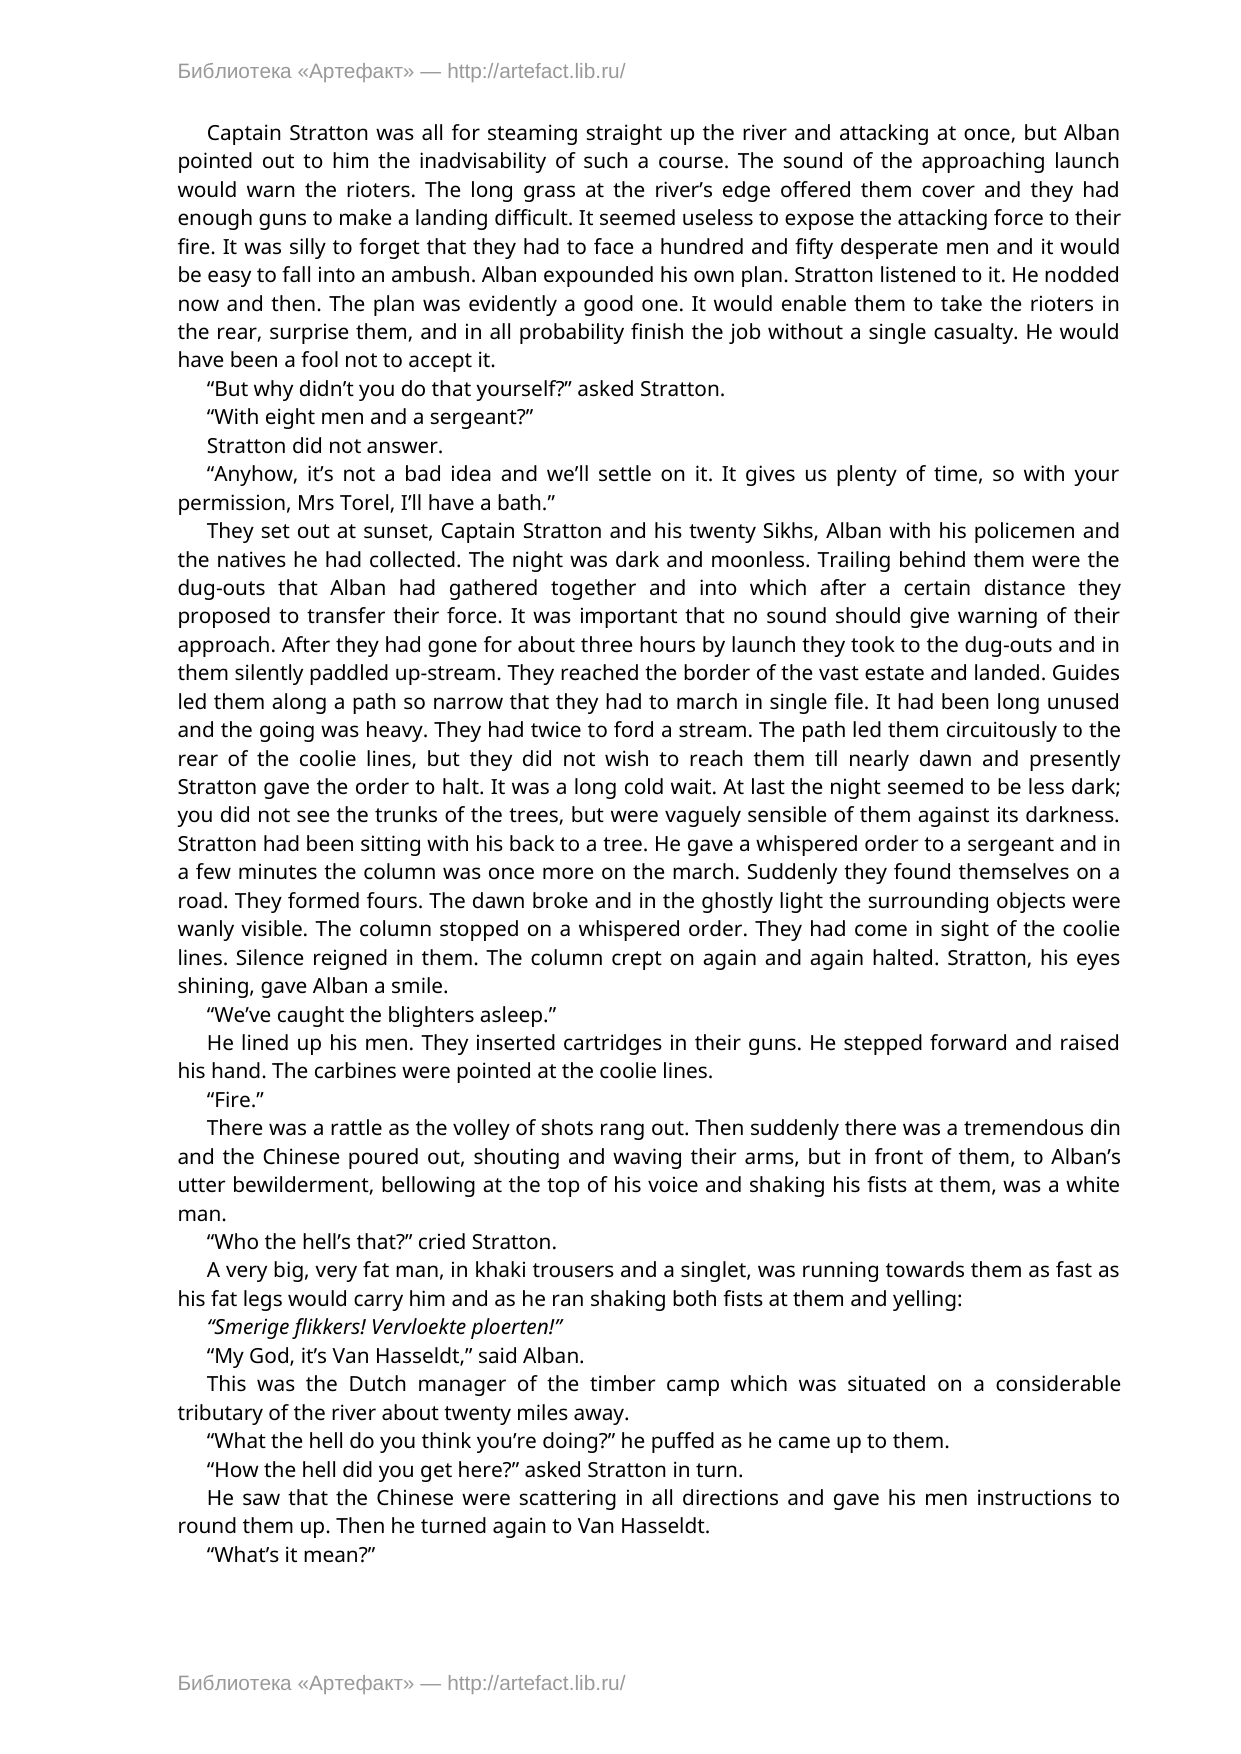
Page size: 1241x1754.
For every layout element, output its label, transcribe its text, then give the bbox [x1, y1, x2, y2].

text This was the Dutch manager of the timber camp which was situated on a considerable tributary of the river about twenty miles away. [177, 1369, 1122, 1426]
text “Anyhow, it’s not a bad idea and we’ll settle on it. It gives us plenty of time, so with your permission, Mrs Torel, I’ll have a bath.” [177, 459, 1122, 516]
text Stratton did not answer. [177, 431, 1122, 459]
text “Who the hell’s that?” cried Stratton. [177, 1227, 1122, 1256]
text A very big, very fat man, in khaki trousers and a singlet, was running towards them as fast as his fat legs would carry him and as he ran shaking both fists at them and yelling: [177, 1256, 1122, 1312]
text He saw that the Chinese were scattering in all directions and gave his men instructions to round them up. Then he turned again to Van Hasseldt. [177, 1483, 1122, 1540]
text “What the hell do you think you’re doing?” he puffed as he came up to them. [177, 1426, 1122, 1455]
text They set out at sunset, Captain Stratton and his twenty Sikhs, Alban with his policemen and the natives he had collected. The night was dark and moonless. Trailing behind them were the dug-outs that Alban had gathered together and into which after a certain distance they proposed to transfer their force. It was important that no sound should give warning of their approach. After they had gone for about three hours by launch they took to the dug-outs and in them silently paddled up-stream. They reached the border of the vast estate and landed. Guides led them along a path so narrow that they had to march in single file. It had been long unused and the going was heavy. They had twice to ford a stream. The path led them circuitously to the rear of the coolie lines, but they did not wish to reach them till nearly dawn and presently Stratton gave the order to halt. It was a long cold wait. At last the night seemed to be less dark; you did not see the trunks of the trees, but were vaguely sensible of them against its darkness. Stratton had been sitting with his back to a tree. He gave a whispered order to a sergeant and in a few minutes the column was once more on the march. Suddenly they found themselves on a road. They formed fours. The dawn broke and in the ghostly light the surrounding objects were wanly visible. The column stopped on a whispered order. They had come in sight of the coolie lines. Silence reigned in them. The column crept on again and again halted. Stratton, his eyes shining, gave Alban a smile. [177, 516, 1122, 1000]
text “My God, it’s Van Hasseldt,” said Alban. [177, 1341, 1122, 1369]
text “How the hell did you get here?” asked Stratton in turn. [177, 1455, 1122, 1483]
text “We’ve caught the blighters asleep.” [177, 1000, 1122, 1028]
text Captain Stratton was all for steaming straight up the river and attacking at once, but Alban pointed out to him the inadvisability of such a course. The sound of the approaching launch would warn the rioters. The long grass at the river’s edge offered them cover and they had enough guns to make a landing difficult. It seemed useless to expose the attacking force to their fire. It was silly to forget that they had to face a hundred and fifty desperate men and it would be easy to fall into an ambush. Alban expounded his own plan. Stratton listened to it. He nodded now and then. The plan was evidently a good one. It would enable them to take the rioters in the rear, surprise them, and in all probability finish the job without a single casualty. He would have been a fool not to accept it. [177, 118, 1122, 374]
text “Smerige flikkers! Vervloekte ploerten!” [177, 1312, 1122, 1341]
text “What’s it mean?” [177, 1540, 1122, 1568]
text He lined up his men. They inserted cartridges in their guns. He stepped forward and raised his hand. The carbines were pointed at the coolie lines. [177, 1028, 1122, 1085]
text There was a rattle as the volley of shots rang out. Then suddenly there was a tremendous din and the Chinese poured out, shouting and waving their arms, but in front of them, to Alban’s utter bewilderment, bellowing at the top of his voice and shaking his fists at them, was a white man. [177, 1113, 1122, 1227]
text “With eight men and a sergeant?” [177, 402, 1122, 431]
text “Fire.” [177, 1085, 1122, 1113]
text “But why didn’t you do that yourself?” asked Stratton. [177, 374, 1122, 402]
